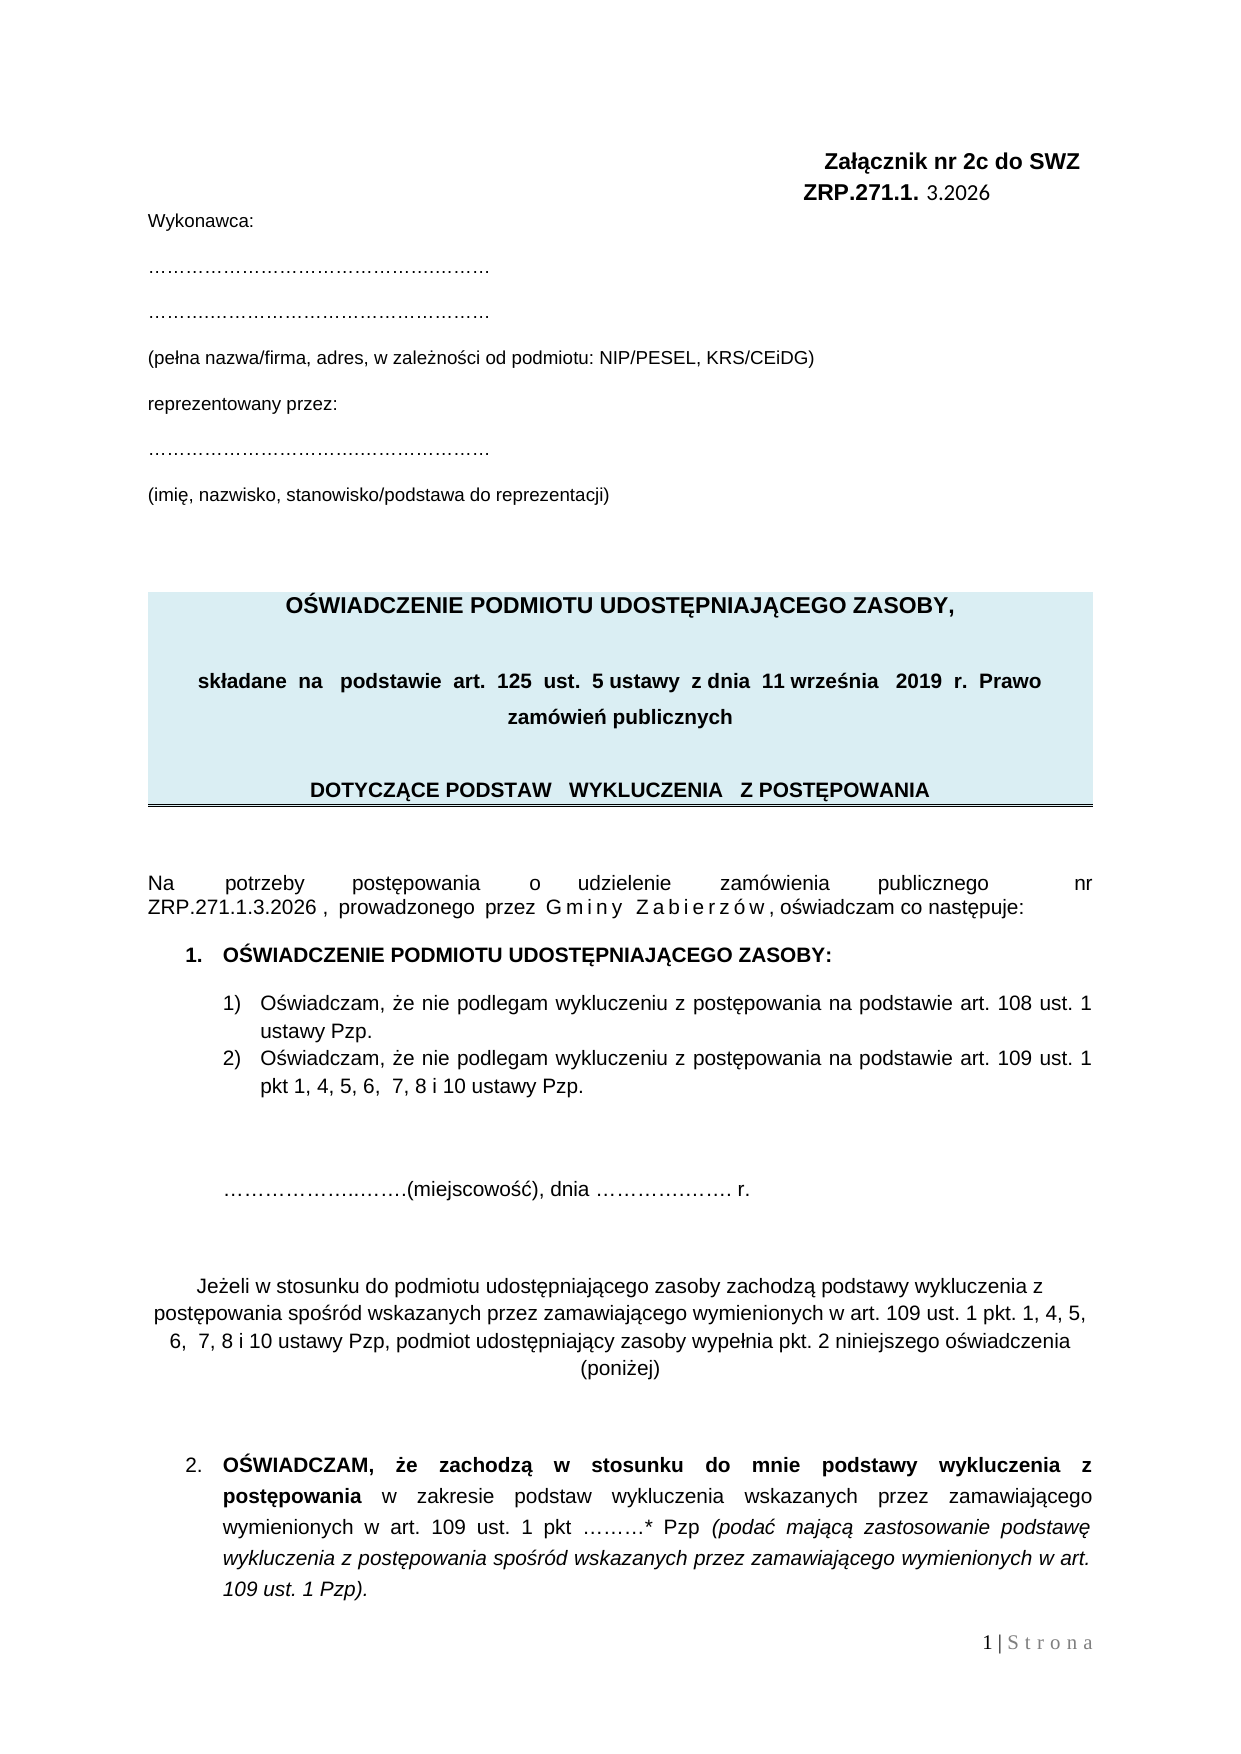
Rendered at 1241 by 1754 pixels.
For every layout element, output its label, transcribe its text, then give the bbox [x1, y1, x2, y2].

text OŚWIADCZENIE PODMIOTU UDOSTĘPNIAJĄCEGO ZASOBY, [148, 592, 1093, 618]
text Jeżeli w stosunku do podmiotu udostępniającego zasoby zachodzą podstawy wykluczenia z postępowania spośród wskazanych przez zamawiającego wymienionych w art. 109 ust. 1 pkt. 1, 4, 5, 6, 7, 8 i 10 ustawy Pzp, podmiot udostępniający zasoby wypełnia pkt. 2 niniejszego oświadczenia (poniżej) [148, 1273, 1093, 1380]
list OŚWIADCZENIE PODMIOTU UDOSTĘPNIAJĄCEGO ZASOBY: [185, 943, 1093, 967]
text reprezentowany przez: [148, 392, 1093, 414]
text ZRP.271.1. [148, 178, 1093, 206]
text Załącznik nr 2c do SWZ [148, 148, 1093, 174]
text ……………………………………….……… [148, 256, 1093, 277]
list Oświadczam, że nie podlegam wykluczeniu z postępowania na podstawie art. 108 ust. 1 ustawy Pzp. [223, 991, 1093, 1042]
list OŚWIADCZAM, że zachodzą w stosunku do mnie podstawy wykluczenia z postępowania w zakresie podstaw wykluczenia wskazanych przez zamawiającego wymienionych w art. 109 ust. 1 pkt ………* Pzp (podać mającą zastosowanie podstawę wykluczenia z postępowania spośród wskazanych przez zamawiającego wymienionych w art. 109 ust. 1 Pzp). [185, 1453, 1093, 1601]
text (imię, nazwisko, stanowisko/podstawa do reprezentacji) [148, 484, 1093, 505]
text DOTYCZĄCE PODSTAW WYKLUCZENIA Z POSTĘPOWANIA [148, 778, 1093, 804]
text (pełna nazwa/firma, adres, w zależności od podmiotu: NIP/PESEL, KRS/CEiDG) [148, 347, 1093, 368]
text …………………………….………………… [148, 438, 1093, 460]
list Oświadczam, że nie podlegam wykluczeniu z postępowania na podstawie art. 109 ust. 1 pkt 1, 4, 5, 6, 7, 8 i 10 ustawy Pzp. [223, 1046, 1093, 1097]
text składane na podstawie art. 125 ust. 5 ustawy z dnia 11 września 2019 r. Prawo zamówień publicznych [148, 669, 1093, 728]
text Na potrzeby postępowania o udzielenie zamówienia publicznego nr ZRP.271.1.3.2026 , prowadzonego przez Gminy Zabierzów, oświadczam co następuje: [148, 871, 1093, 919]
text Wykonawca: [148, 210, 1093, 232]
text ……….……………………………………… [148, 301, 1093, 323]
text ………………..…….(miejscowość), dnia ………….……. r. [223, 1177, 1093, 1201]
